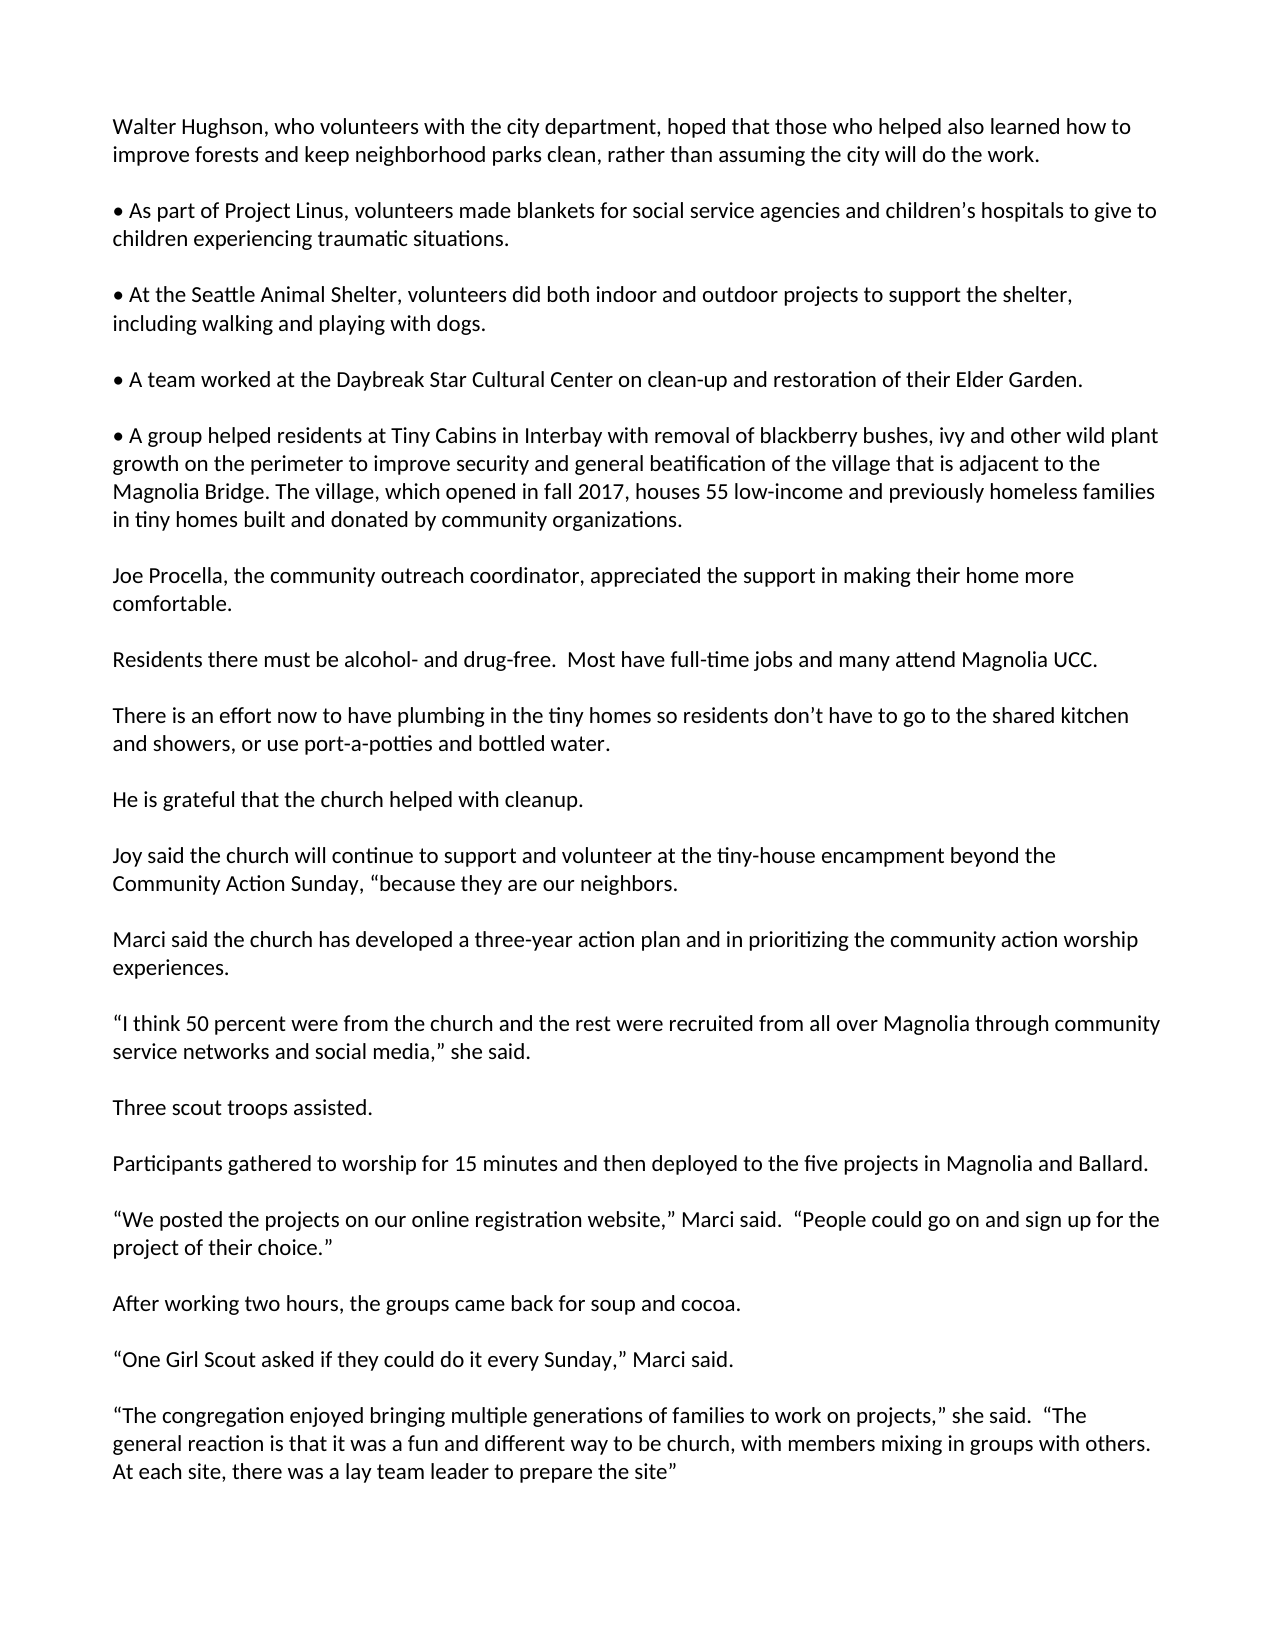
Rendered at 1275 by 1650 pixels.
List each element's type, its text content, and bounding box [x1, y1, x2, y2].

text After working two hours, the groups came back for soup and cocoa. [112, 1289, 1162, 1317]
text • A group helped residents at Tiny Cabins in Interbay with removal of blackberry bushes, ivy and other wild plant growth on the perimeter to improve security and general beatification of the village that is adjacent to the Magnolia Bridge. The village, which opened in fall 2017, houses 55 low-income and previously homeless families in tiny homes built and donated by community organizations. [112, 421, 1162, 533]
text “I think 50 percent were from the church and the rest were recruited from all over Magnolia through community service networks and social media,” she said. [112, 1009, 1162, 1065]
text Residents there must be alcohol- and drug-free. Most have full-time jobs and many attend Magnolia UCC. [112, 645, 1162, 673]
text Three scout troops assisted. [112, 1093, 1162, 1121]
text There is an effort now to have plumbing in the tiny homes so residents don’t have to go to the shared kitchen and showers, or use port-a-potties and bottled water. [112, 701, 1162, 757]
text “One Girl Scout asked if they could do it every Sunday,” Marci said. [112, 1345, 1162, 1373]
text “We posted the projects on our online registration website,” Marci said. “People could go on and sign up for the project of their choice.” [112, 1205, 1162, 1261]
text Joe Procella, the community outreach coordinator, appreciated the support in making their home more comfortable. [112, 561, 1162, 617]
text • At the Seattle Animal Shelter, volunteers did both indoor and outdoor projects to support the shelter, including walking and playing with dogs. [112, 281, 1162, 337]
text “The congregation enjoyed bringing multiple generations of families to work on projects,” she said. “The general reaction is that it was a fun and different way to be church, with members mixing in groups with others. At each site, there was a lay team leader to prepare the site” [112, 1401, 1162, 1486]
text He is grateful that the church helped with cleanup. [112, 785, 1162, 813]
text Walter Hughson, who volunteers with the city department, hoped that those who helped also learned how to improve forests and keep neighborhood parks clean, rather than assuming the city will do the work. [112, 112, 1162, 168]
text Joy said the church will continue to support and volunteer at the tiny-house encampment beyond the Community Action Sunday, “because they are our neighbors. [112, 841, 1162, 897]
text • A team worked at the Daybreak Star Cultural Center on clean-up and restoration of their Elder Garden. [112, 365, 1162, 393]
text Marci said the church has developed a three-year action plan and in prioritizing the community action worship experiences. [112, 925, 1162, 981]
text • As part of Project Linus, volunteers made blankets for social service agencies and children’s hospitals to give to children experiencing traumatic situations. [112, 197, 1162, 253]
text Participants gathered to worship for 15 minutes and then deployed to the five projects in Magnolia and Ballard. [112, 1149, 1162, 1177]
